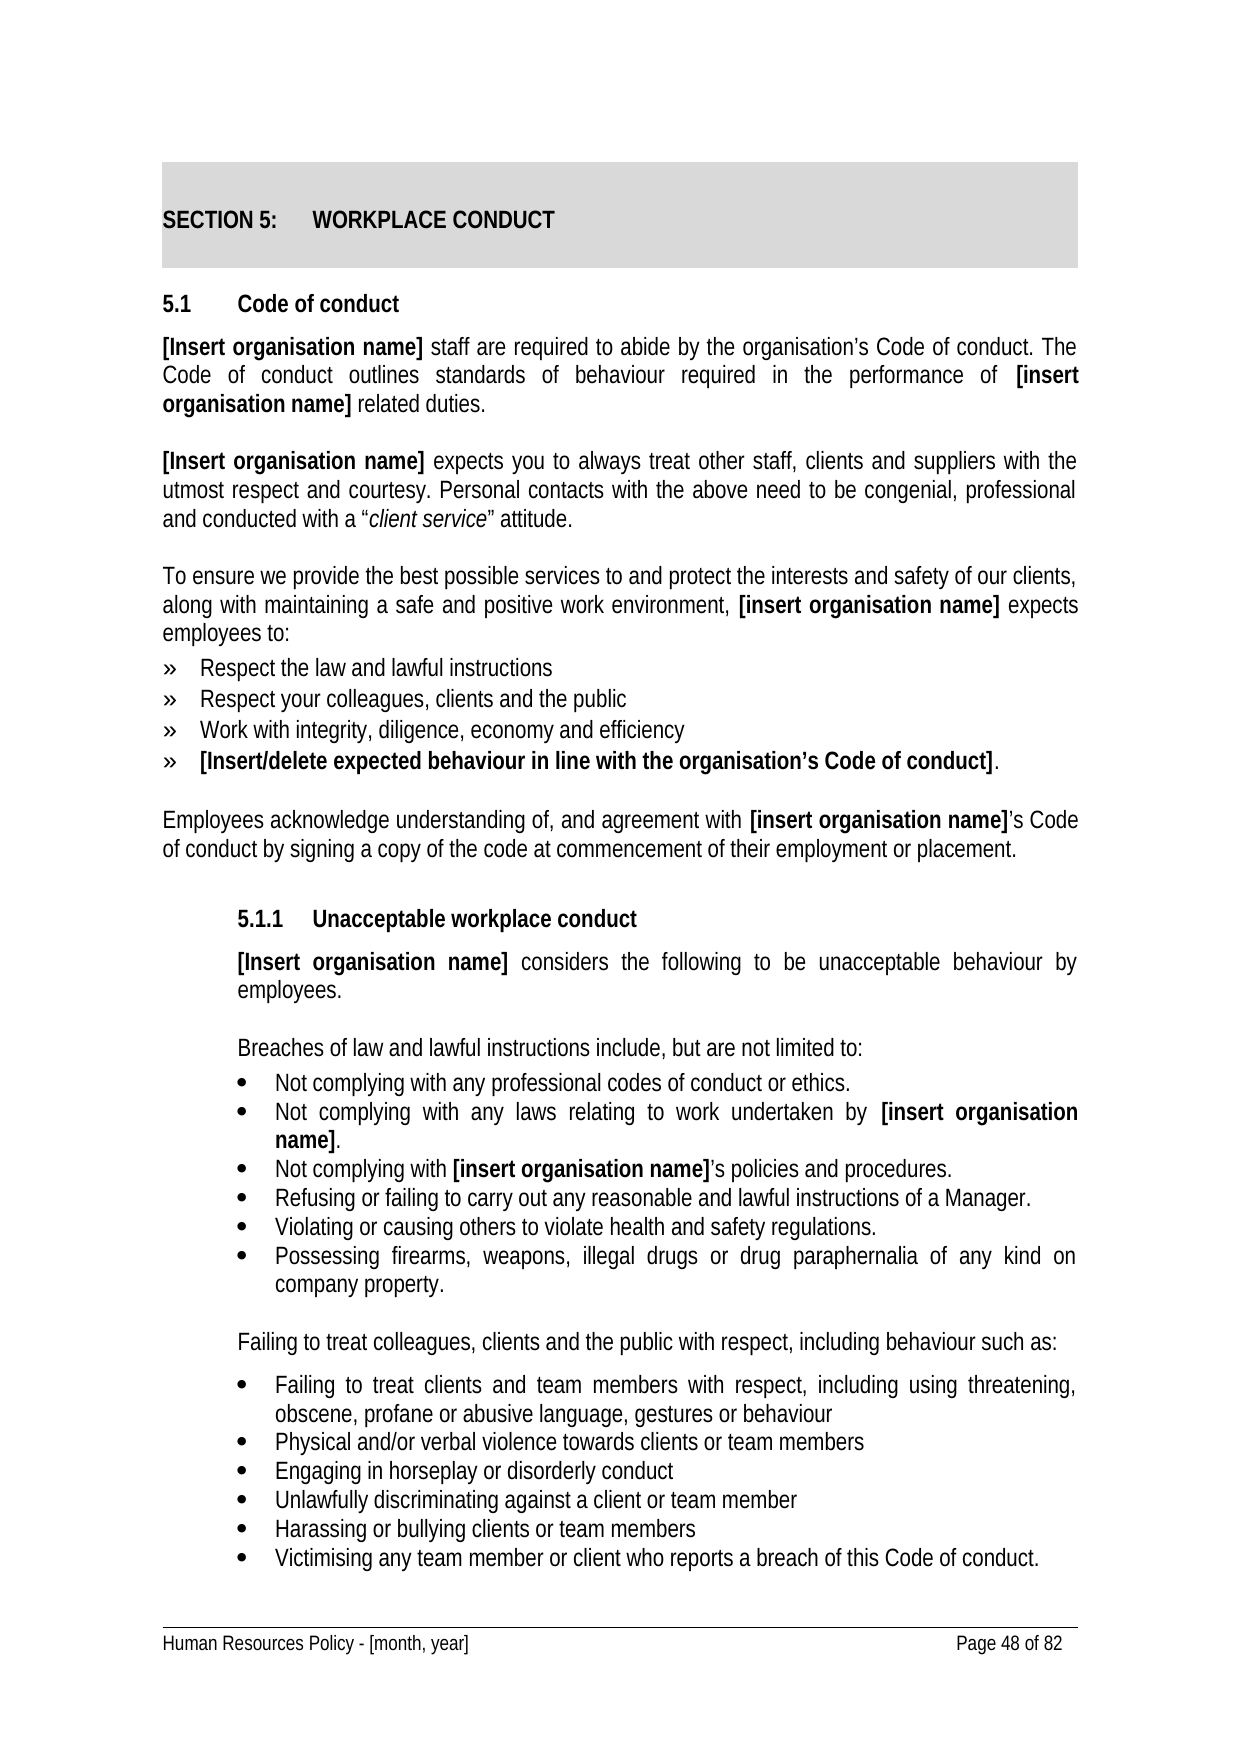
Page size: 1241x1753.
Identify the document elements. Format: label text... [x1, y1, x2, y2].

list Possessing firearms, weapons, illegal drugs or drug paraphernalia of any kind on company property. [237, 1241, 1078, 1298]
list Not complying with [insert organisation name]’s policies and procedures. [237, 1154, 1078, 1183]
subtitle SECTION 5: WORKPLACE CONDUCT [162, 162, 1078, 234]
list Refusing or failing to carry out any reasonable and lawful instructions of a Manager. [237, 1183, 1078, 1212]
list Harassing or bullying clients or team members [237, 1514, 1078, 1543]
list Work with integrity, diligence, economy and efficiency [162, 715, 1078, 746]
list Victimising any team member or client who reports a breach of this Code of conduct. [237, 1543, 1078, 1571]
text [Insert organisation name] considers the following to be unacceptable behaviour by employees. [237, 947, 1078, 1004]
text To ensure we provide the best possible services to and protect the interests and safety of our clients, along with maintaining a safe and positive work environment, [insert organisation name] expects employees to: [162, 561, 1078, 647]
text Failing to treat colleagues, clients and the public with respect, including behaviour such as: [237, 1327, 1078, 1355]
list Physical and/or verbal violence towards clients or team members [237, 1427, 1078, 1456]
list Respect your colleagues, clients and the public [162, 684, 1078, 715]
text [Insert organisation name] expects you to always treat other staff, clients and suppliers with the utmost respect and courtesy. Personal contacts with the above need to be congenial, professional and conducted with a “client service” attitude. [162, 446, 1078, 532]
list Respect the law and lawful instructions [162, 653, 1078, 684]
list Failing to treat clients and team members with respect, including using threatening, obscene, profane or abusive language, gestures or behaviour [237, 1370, 1078, 1427]
text Breaches of law and lawful instructions include, but are not limited to: [237, 1033, 1078, 1061]
list Unlawfully discriminating against a client or team member [237, 1485, 1078, 1514]
subtitle 5.1.1 Unacceptable workplace conduct [237, 904, 1078, 933]
list Not complying with any professional codes of conduct or ethics. [237, 1068, 1078, 1097]
text [Insert organisation name] staff are required to abide by the organisation’s Code of conduct. The Code of conduct outlines standards of behaviour required in the performance of [insert organisation name] related duties. [162, 332, 1078, 418]
list Violating or causing others to violate health and safety regulations. [237, 1212, 1078, 1241]
list Engaging in horseplay or disorderly conduct [237, 1456, 1078, 1485]
subtitle 5.1 Code of conduct [162, 289, 1078, 317]
text Employees acknowledge understanding of, and agreement with [insert organisation name]’s Code of conduct by signing a copy of the code at commencement of their employment or placement. [162, 806, 1078, 863]
list Not complying with any laws relating to work undertaken by [insert organisation name]. [237, 1097, 1078, 1154]
list [Insert/delete expected behaviour in line with the organisation’s Code of conduct]. [162, 746, 1078, 777]
